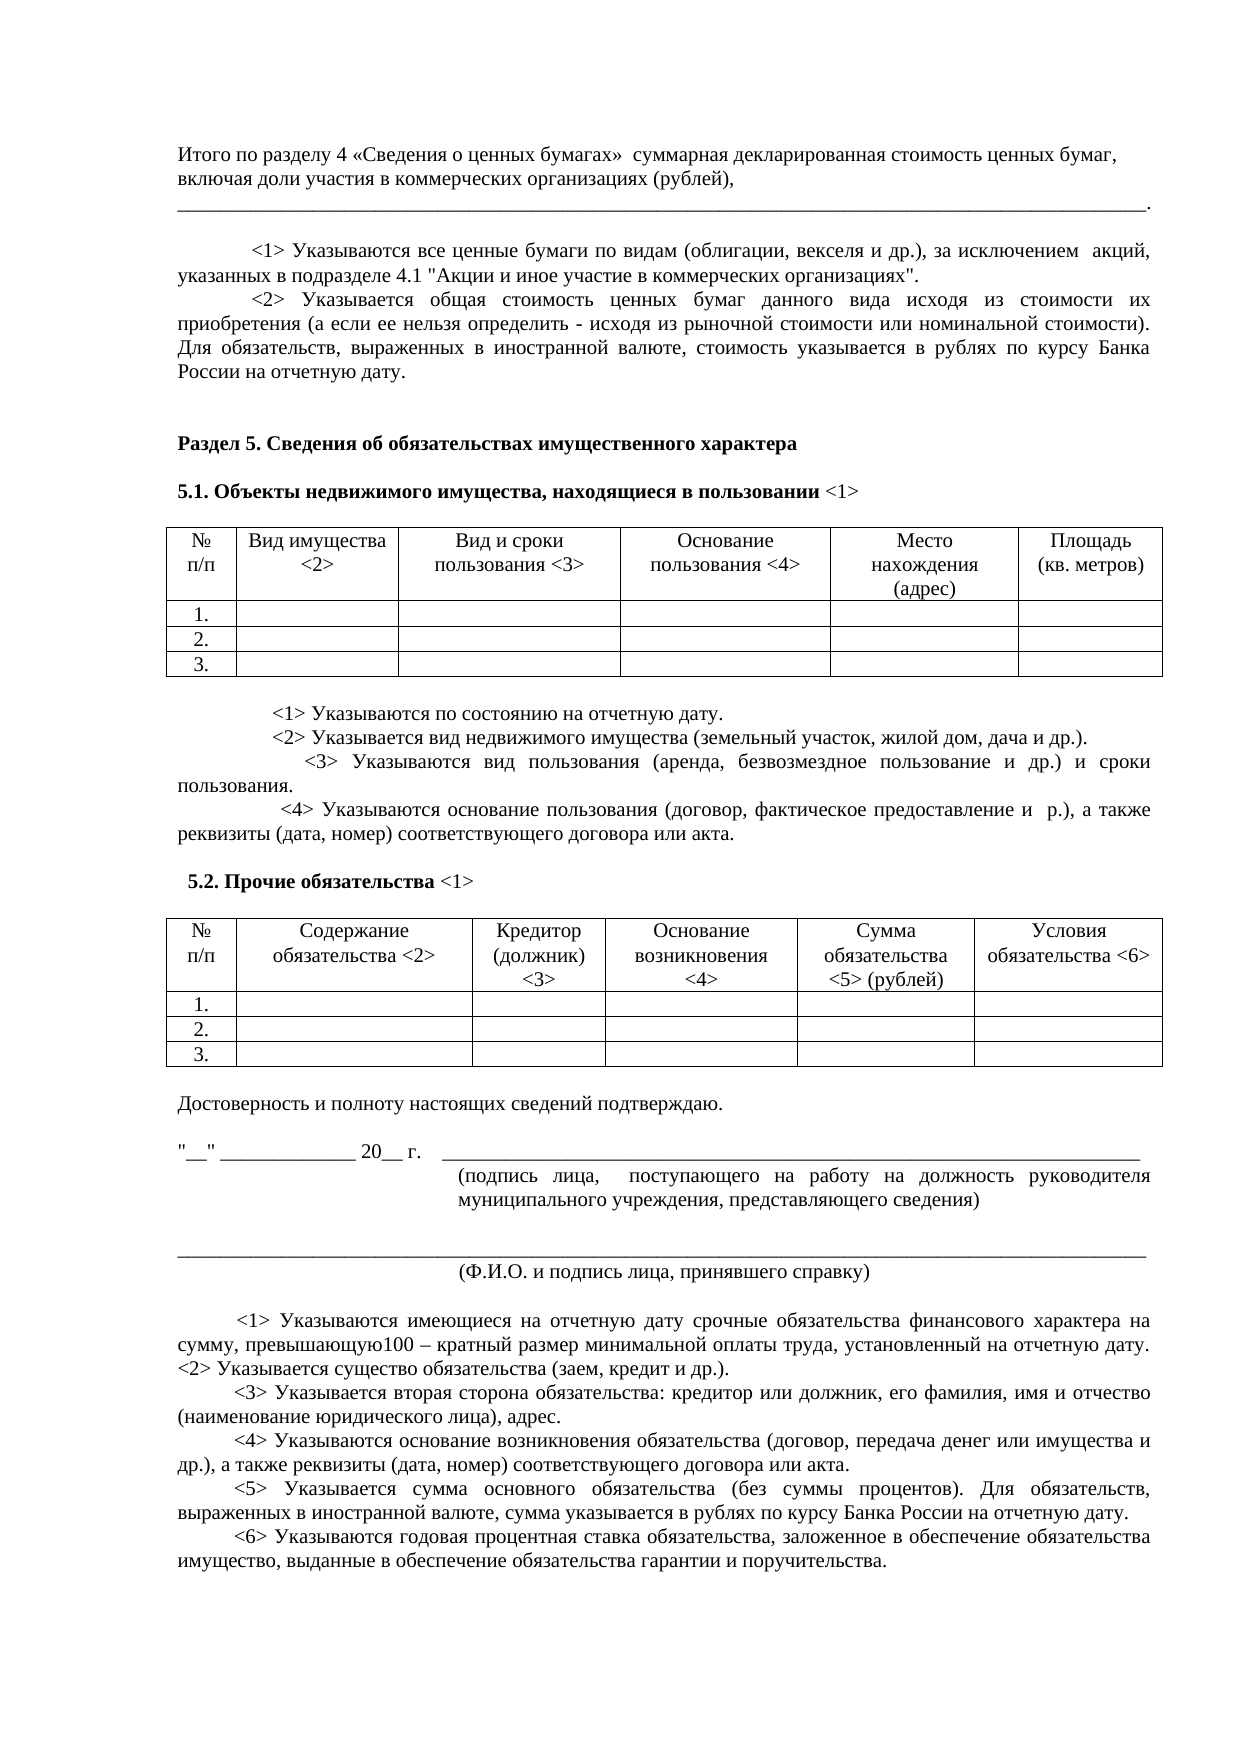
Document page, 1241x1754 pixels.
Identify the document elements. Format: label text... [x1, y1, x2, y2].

text 5.2. Прочие обязательства <1> [177, 869, 1152, 893]
table_cell [473, 992, 605, 1016]
table_cell [1019, 652, 1162, 676]
text <4> Указываются основание возникновения обязательства (договор, передача денег или имущества и др.), а также реквизиты (дата, номер) соответствующего договора или акта. [177, 1428, 1152, 1476]
table_cell [798, 1042, 974, 1066]
table_cell 1. [167, 601, 236, 626]
table_header Кредитор (должник) <3> [473, 919, 605, 991]
text <4> Указываются основание пользования (договор, фактическое предоставление и р.), а также реквизиты (дата, номер) соответствующего договора или акта. [177, 797, 1152, 845]
table_cell [606, 1042, 797, 1066]
table_cell [621, 601, 830, 626]
table_cell [831, 652, 1018, 676]
text Достоверность и полноту настоящих сведений подтверждаю. [177, 1091, 1152, 1115]
table_header № п/п [167, 919, 236, 991]
table_cell [237, 992, 472, 1016]
text <5> Указывается сумма основного обязательства (без суммы процентов). Для обязательств, выраженных в иностранной валюте, сумма указывается в рублях по курсу Банка России на отчетную дату. [177, 1476, 1152, 1524]
table_cell 2. [167, 627, 236, 651]
table_cell [237, 652, 398, 676]
text <1> Указываются все ценные бумаги по видам (облигации, векселя и др.), за исключением акций, указанных в подразделе 4.1 "Акции и иное участие в коммерческих организациях". [177, 238, 1152, 287]
text _____________________________________________________________________________________________. [177, 190, 1152, 214]
text (Ф.И.О. и подпись лица, принявшего справку) [177, 1259, 1152, 1283]
table_cell 3. [167, 1042, 236, 1066]
table_header Место нахождения (адрес) [831, 528, 1018, 600]
text _____________________________________________________________________________________________ [177, 1235, 1152, 1259]
table_cell [1019, 627, 1162, 651]
table_cell [237, 627, 398, 651]
table_header Условия обязательства <6> [975, 919, 1162, 991]
table_header Содержание обязательства <2> [237, 919, 472, 991]
text "__" _____________ 20__ г. ___________________________________________________________________ [177, 1139, 1152, 1163]
text <1> Указываются имеющиеся на отчетную дату срочные обязательства финансового характера на сумму, превышающую100 – кратный размер минимальной оплаты труда, установленный на отчетную дату. <2> Указывается существо обязательства (заем, кредит и др.). [177, 1308, 1152, 1380]
text Итого по разделу 4 «Сведения о ценных бумагах» суммарная декларированная стоимость ценных бумаг, включая доли участия в коммерческих организациях (рублей), [177, 142, 1152, 190]
table_header Основание возникновения <4> [606, 919, 797, 991]
table_header Основание пользования <4> [621, 528, 830, 600]
table_cell [473, 1017, 605, 1041]
table_cell [798, 992, 974, 1016]
text 5.1. Объекты недвижимого имущества, находящиеся в пользовании <1> [177, 479, 1152, 503]
text <2> Указывается общая стоимость ценных бумаг данного вида исходя из стоимости их приобретения (а если ее нельзя определить - исходя из рыночной стоимости или номинальной стоимости). Для обязательств, выраженных в иностранной валюте, стоимость указывается в рублях по курсу Банка России на отчетную дату. [177, 287, 1152, 383]
table_cell [237, 601, 398, 626]
text Раздел 5. Сведения об обязательствах имущественного характера [177, 431, 1152, 455]
table_cell [975, 992, 1162, 1016]
table_cell 2. [167, 1017, 236, 1041]
table_cell [237, 1017, 472, 1041]
text <3> Указываются вид пользования (аренда, безвозмездное пользование и др.) и сроки пользования. [177, 749, 1152, 797]
table_cell [606, 992, 797, 1016]
table_cell [621, 652, 830, 676]
table_header Вид имущества <2> [237, 528, 398, 600]
table_cell [399, 652, 620, 676]
table_header Площадь (кв. метров) [1019, 528, 1162, 600]
table_cell [621, 627, 830, 651]
text <3> Указывается вторая сторона обязательства: кредитор или должник, его фамилия, имя и отчество (наименование юридического лица), адрес. [177, 1380, 1152, 1428]
table_cell [606, 1017, 797, 1041]
table_cell [1019, 601, 1162, 626]
text <2> Указывается вид недвижимого имущества (земельный участок, жилой дом, дача и др.). [177, 725, 1152, 749]
table_cell [831, 601, 1018, 626]
text (подпись лица, поступающего на работу на должность руководителя муниципального учреждения, представляющего сведения) [458, 1163, 1152, 1211]
table_cell [399, 601, 620, 626]
table_cell [473, 1042, 605, 1066]
table_cell [975, 1017, 1162, 1041]
table_header Сумма обязательства <5> (рублей) [798, 919, 974, 991]
text <1> Указываются по состоянию на отчетную дату. [177, 701, 1152, 725]
table_cell [237, 1042, 472, 1066]
text <6> Указываются годовая процентная ставка обязательства, заложенное в обеспечение обязательства имущество, выданные в обеспечение обязательства гарантии и поручительства. [177, 1524, 1152, 1572]
table_cell [831, 627, 1018, 651]
table_cell 1. [167, 992, 236, 1016]
table_cell [798, 1017, 974, 1041]
table_header № п/п [167, 528, 236, 600]
table_header Вид и сроки пользования <3> [399, 528, 620, 600]
table_cell 3. [167, 652, 236, 676]
table_cell [399, 627, 620, 651]
table_cell [975, 1042, 1162, 1066]
